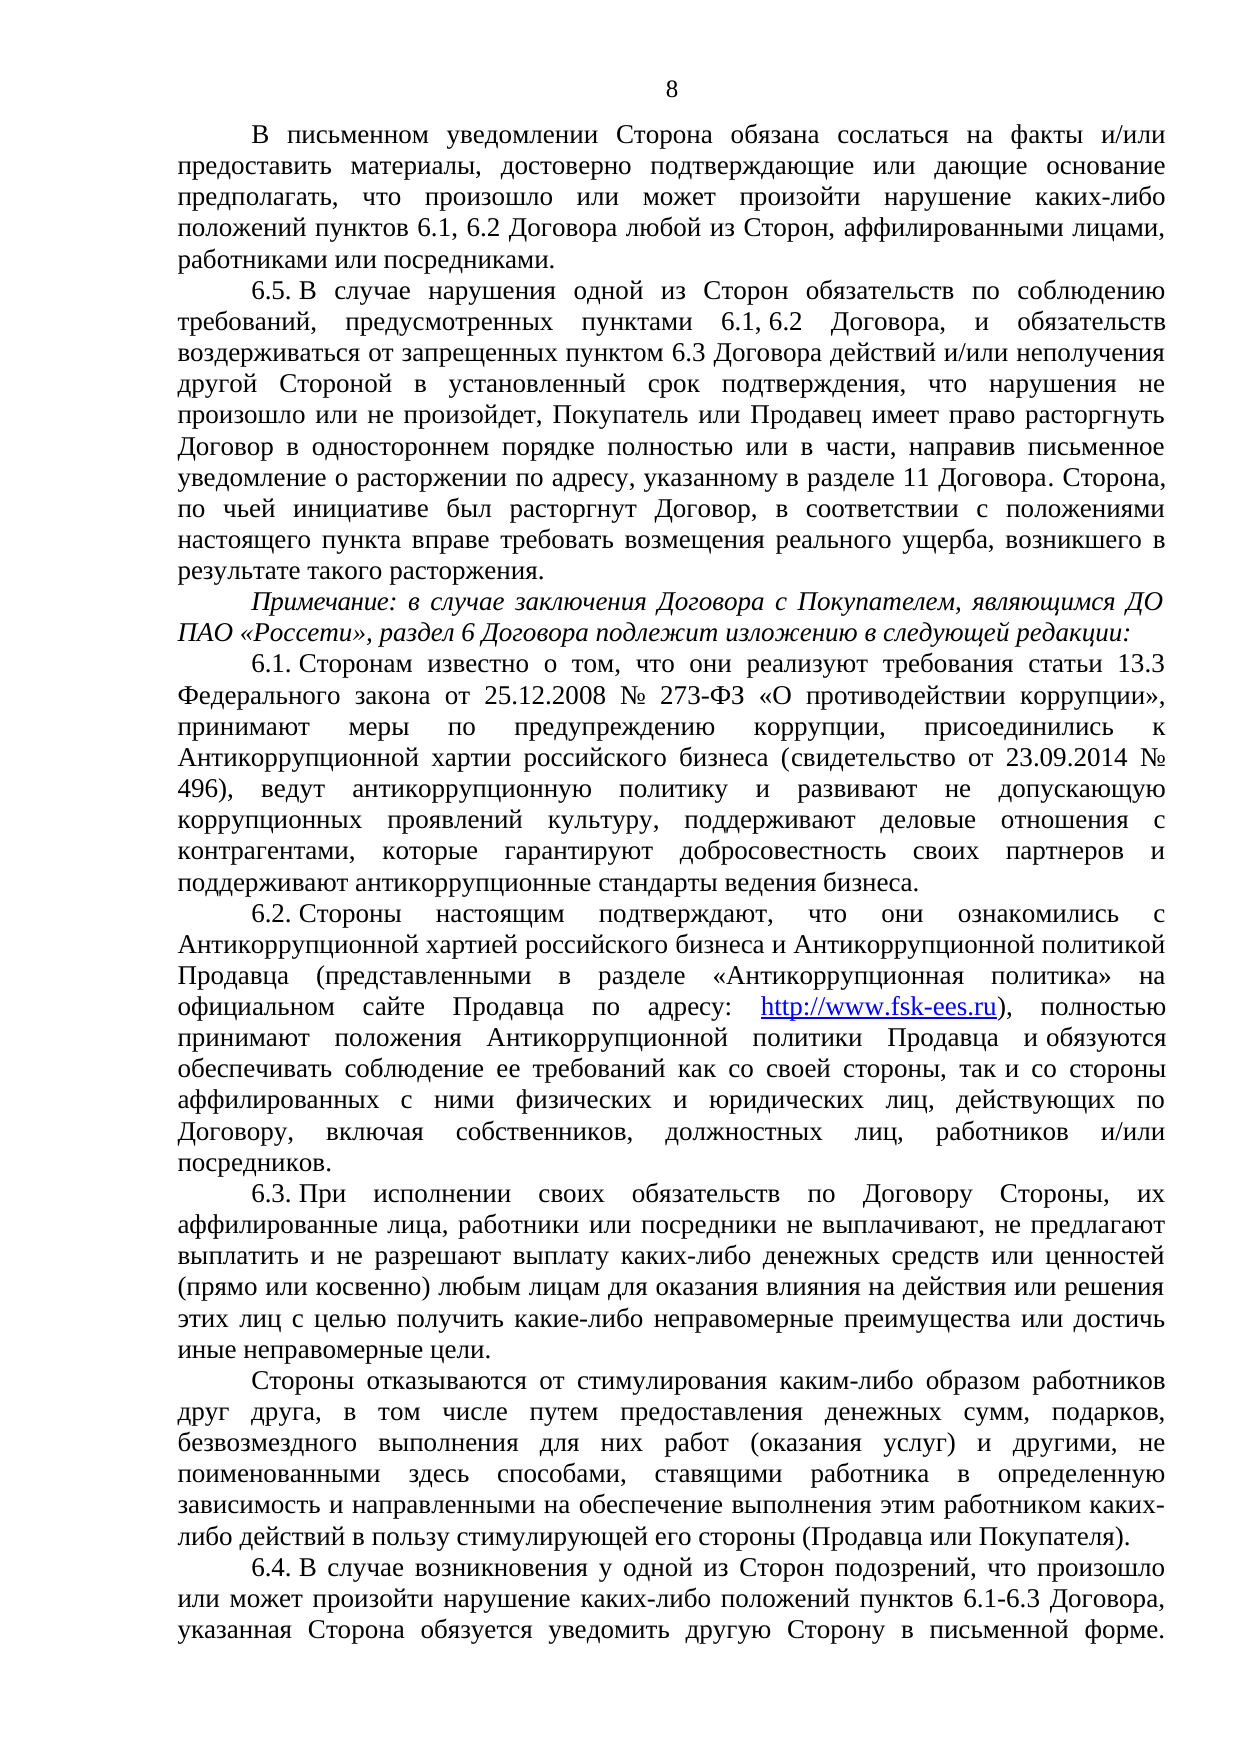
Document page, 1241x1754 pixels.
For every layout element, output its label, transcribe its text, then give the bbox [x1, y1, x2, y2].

text 6.3. При исполнении своих обязательств по Договору Стороны, их аффилированные лица, работники или посредники не выплачивают, не предлагают выплатить и не разрешают выплату каких-либо денежных средств или ценностей (прямо или косвенно) любым лицам для оказания влияния на действия или решения этих лиц с целью получить какие-либо неправомерные преимущества или достичь иные неправомерные цели. [177, 1177, 1166, 1364]
text 6.2. Стороны настоящим подтверждают, что они ознакомились с Антикоррупционной хартией российского бизнеса и Антикоррупционной политикой Продавца (представленными в разделе «Антикоррупционная политика» на официальном сайте Продавца по адресу: http://www.fsk-ees.ru), полностью принимают положения Антикоррупционной политики Продавца и обязуются обеспечивать соблюдение ее требований как со своей стороны, так и со стороны аффилированных с ними физических и юридических лиц, действующих по Договору, включая собственников, должностных лиц, работников и/или посредников. [177, 897, 1166, 1177]
text 6.5. В случае нарушения одной из Сторон обязательств по соблюдению требований, предусмотренных пунктами 6.1, 6.2 Договора, и обязательств воздерживаться от запрещенных пунктом 6.3 Договора действий и/или неполучения другой Стороной в установленный срок подтверждения, что нарушения не произошло или не произойдет, Покупатель или Продавец имеет право расторгнуть Договор в одностороннем порядке полностью или в части, направив письменное уведомление о расторжении по адресу, указанному в разделе 11 Договора. Сторона, по чьей инициативе был расторгнут Договор, в соответствии с положениями настоящего пункта вправе требовать возмещения реального ущерба, возникшего в результате такого расторжения. [177, 274, 1166, 585]
text Примечание: в случае заключения Договора с Покупателем, являющимся ДО ПАО «Россети», раздел 6 Договора подлежит изложению в следующей редакции: [177, 585, 1166, 648]
text 6.1. Сторонам известно о том, что они реализуют требования статьи 13.3 Федерального закона от 25.12.2008 № 273-ФЗ «О противодействии коррупции», принимают меры по предупреждению коррупции, присоединились к Антикоррупционной хартии российского бизнеса (свидетельство от 23.09.2014 № 496), ведут антикоррупционную политику и развивают не допускающую коррупционных проявлений культуру, поддерживают деловые отношения с контрагентами, которые гарантируют добросовестность своих партнеров и поддерживают антикоррупционные стандарты ведения бизнеса. [177, 648, 1166, 897]
text В письменном уведомлении Сторона обязана сослаться на факты и/или предоставить материалы, достоверно подтверждающие или дающие основание предполагать, что произошло или может произойти нарушение каких-либо положений пунктов 6.1, 6.2 Договора любой из Сторон, аффилированными лицами, работниками или посредниками. [177, 118, 1166, 274]
text Стороны отказываются от стимулирования каким-либо образом работников друг друга, в том числе путем предоставления денежных сумм, подарков, безвозмездного выполнения для них работ (оказания услуг) и другими, не поименованными здесь способами, ставящими работника в определенную зависимость и направленными на обеспечение выполнения этим работником каких-либо действий в пользу стимулирующей его стороны (Продавца или Покупателя). [177, 1364, 1166, 1551]
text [177, 1551, 1166, 1644]
